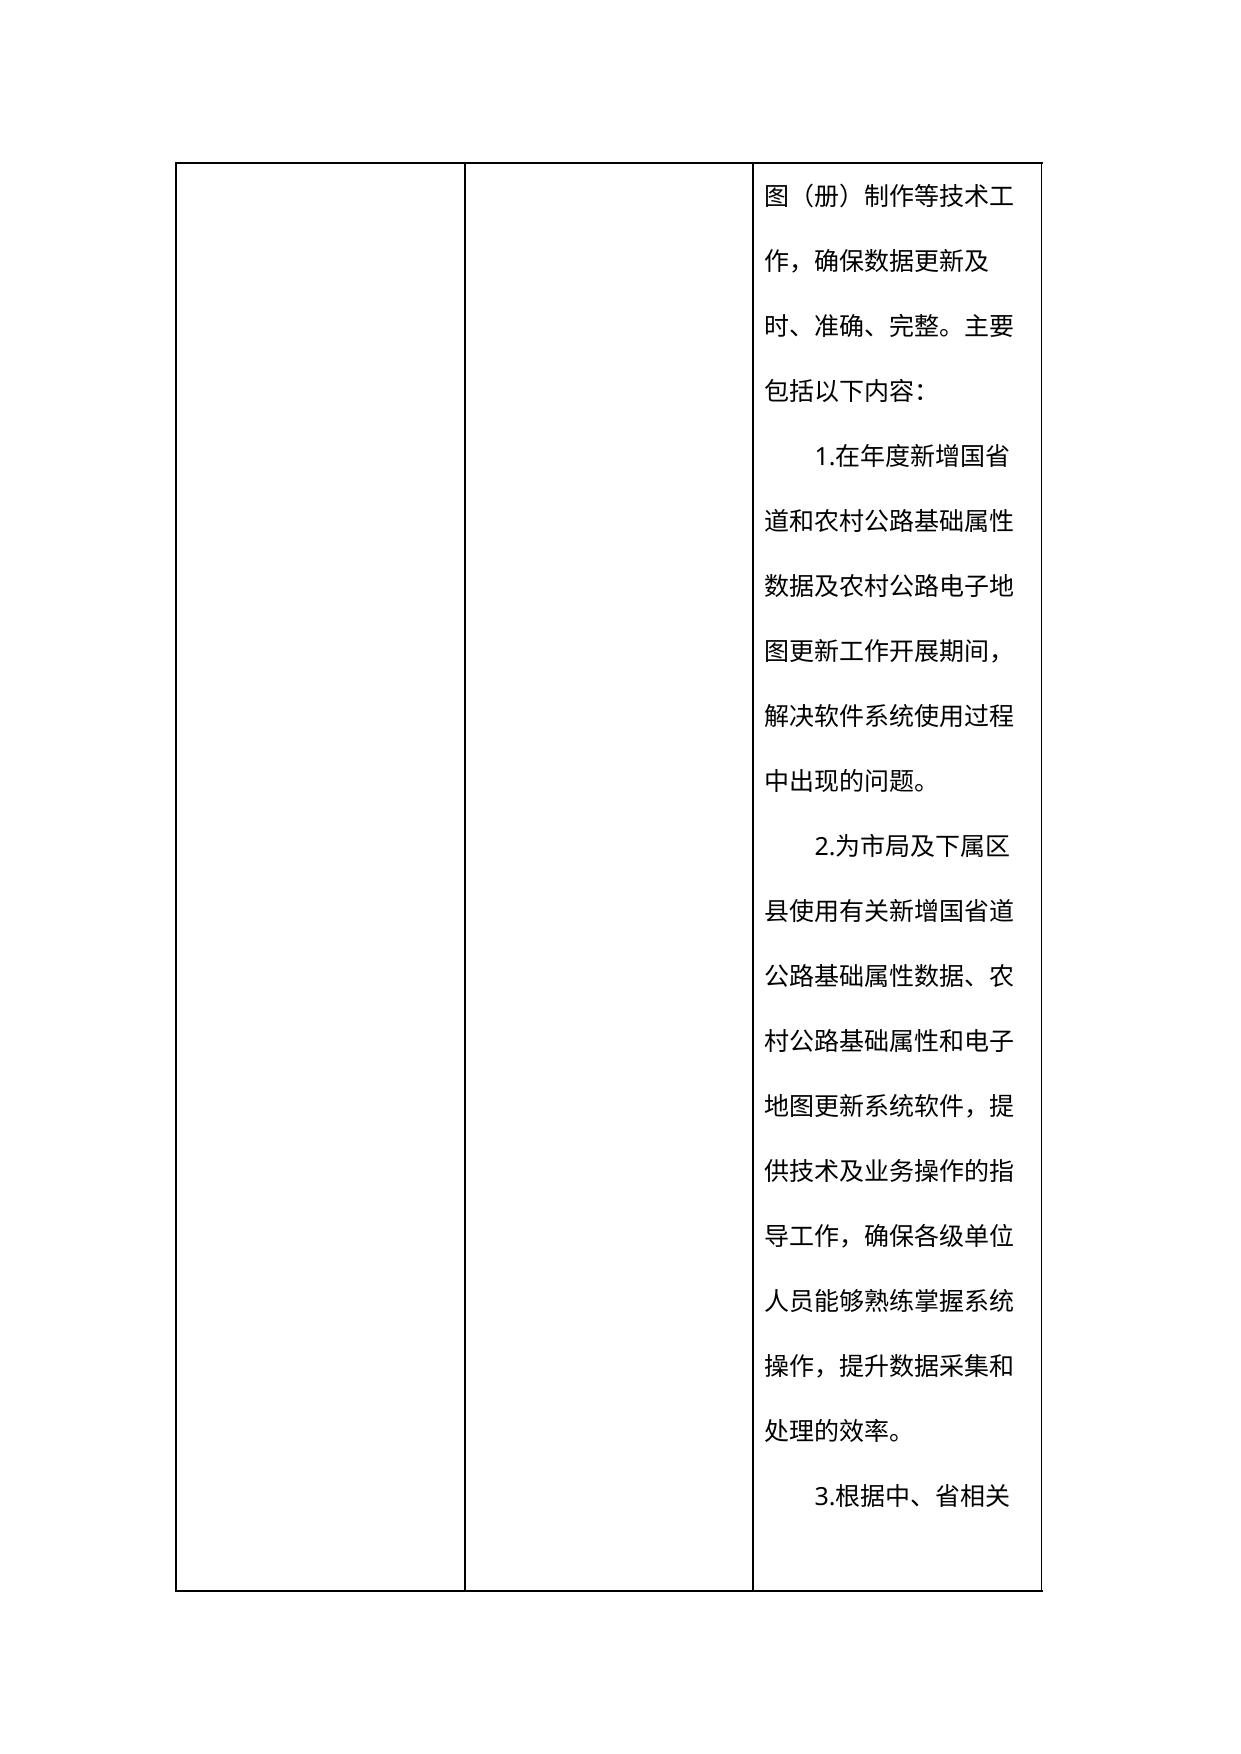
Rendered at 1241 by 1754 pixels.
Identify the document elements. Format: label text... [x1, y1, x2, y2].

table_cell [466, 164, 752, 1590]
table_cell 1 [177, 164, 464, 1590]
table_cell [754, 164, 1041, 1590]
